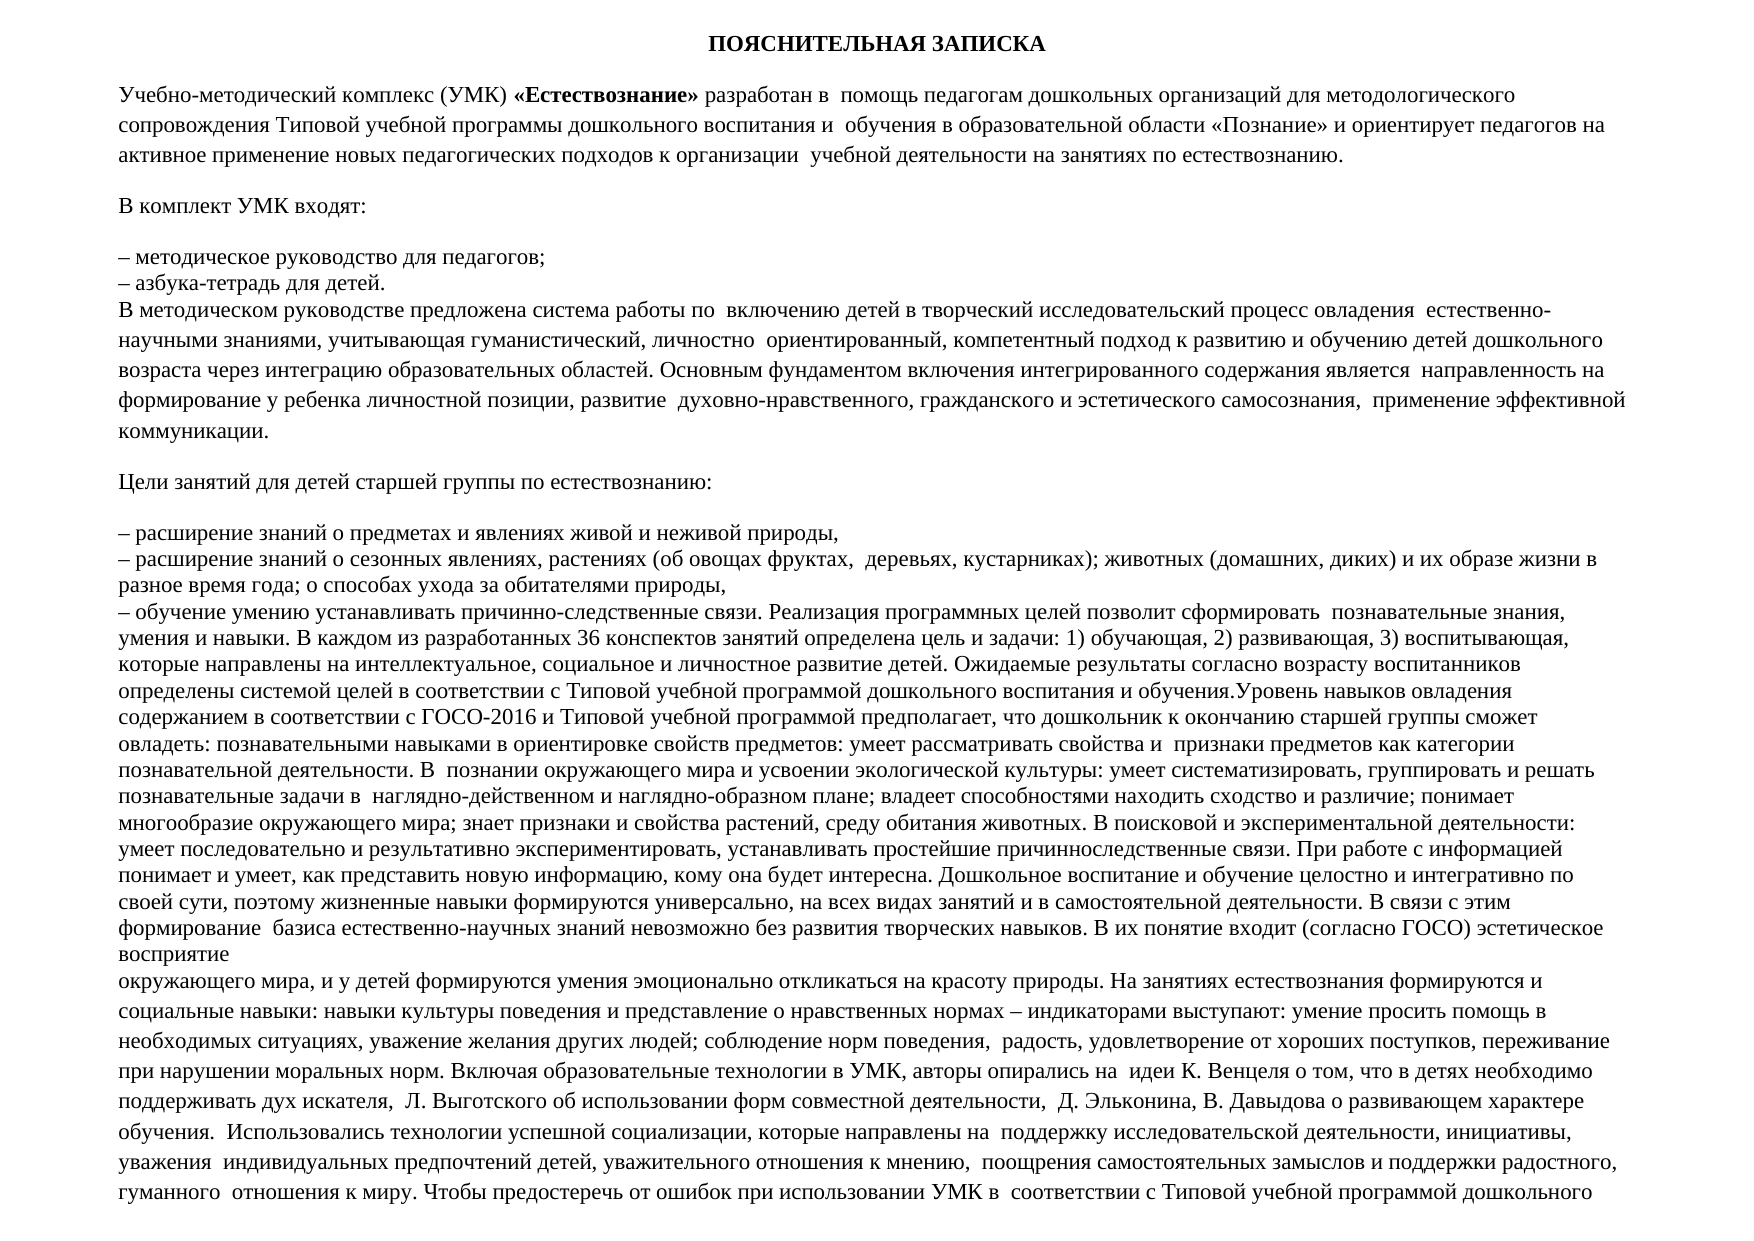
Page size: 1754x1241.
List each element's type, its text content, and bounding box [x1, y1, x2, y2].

text – азбука-тетрадь для детей. [118, 269, 1636, 296]
text – обучение умению устанавливать причинно-следственные связи. Реализация программных целей позволит сформировать познавательные знания, умения и навыки. В каждом из разработанных 36 конспектов занятий определена цель и задачи: 1) обучающая, 2) развивающая, 3) воспитывающая, которые направлены на интеллектуальное, социальное и личностное развитие детей. Ожидаемые результаты согласно возрасту воспитанников определены системой целей в соответствии с Типовой учебной программой дошкольного воспитания и обучения.Уровень навыков овладения содержанием в соответствии с ГОСО-2016 и Типовой учебной программой предполагает, что дошкольник к окончанию старшей группы сможет овладеть: познавательными навыками в ориентировке свойств предметов: умеет рассматривать свойства и признаки предметов как категории познавательной деятельности. В познании окружающего мира и усвоении экологической культуры: умеет систематизировать, группировать и решать познавательные задачи в наглядно-действенном и наглядно-образном плане; владеет способностями находить сходство и различие; понимает многообразие окружающего мира; знает признаки и свойства растений, среду обитания животных. В поисковой и экспериментальной деятельности: умеет последовательно и результативно экспериментировать, устанавливать простейшие причинноследственные связи. При работе с информацией понимает и умеет, как представить новую информацию, кому она будет интересна. Дошкольное воспитание и обучение целостно и интегративно по своей сути, поэтому жизненные навыки формируются универсально, на всех видах занятий и в самостоятельной деятельности. В связи с этим формирование базиса естественно-научных знаний невозможно без развития творческих навыков. В их понятие входит (согласно ГОСО) эстетическое восприятие [118, 598, 1636, 967]
text – расширение знаний о сезонных явлениях, растениях (об овощах фруктах, деревьях, кустарниках); животных (домашних, диких) и их образе жизни в разное время года; о способах ухода за обитателями природы, [118, 545, 1636, 598]
text В комплект УМК входят: [118, 192, 1636, 218]
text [118, 967, 1636, 1204]
text – методическое руководство для педагогов; [118, 243, 1636, 269]
text Цели занятий для детей старшей группы по естествознанию: [118, 468, 1636, 494]
text – расширение знаний о предметах и явлениях живой и неживой природы, [118, 519, 1636, 545]
text Учебно-методический комплекс (УМК) «Естествознание» разработан в помощь педагогам дошкольных организаций для методологического сопровождения Типовой учебной программы дошкольного воспитания и обучения в образовательной области «Познание» и ориентирует педагогов на активное применение новых педагогических подходов к организации учебной деятельности на занятиях по естествознанию. [118, 81, 1636, 167]
text ПОЯСНИТЕЛЬНАЯ ЗАПИСКА [118, 29, 1636, 56]
text В методическом руководстве предложена система работы по включению детей в творческий исследовательский процесс овладения естественно-научными знаниями, учитывающая гуманистический, личностно ориентированный, компетентный подход к развитию и обучению детей дошкольного возраста через интеграцию образовательных областей. Основным фундаментом включения интегрированного содержания является направленность на формирование у ребенка личностной позиции, развитие духовно-нравственного, гражданского и эстетического самосознания, применение эффективной коммуникации. [118, 296, 1636, 443]
